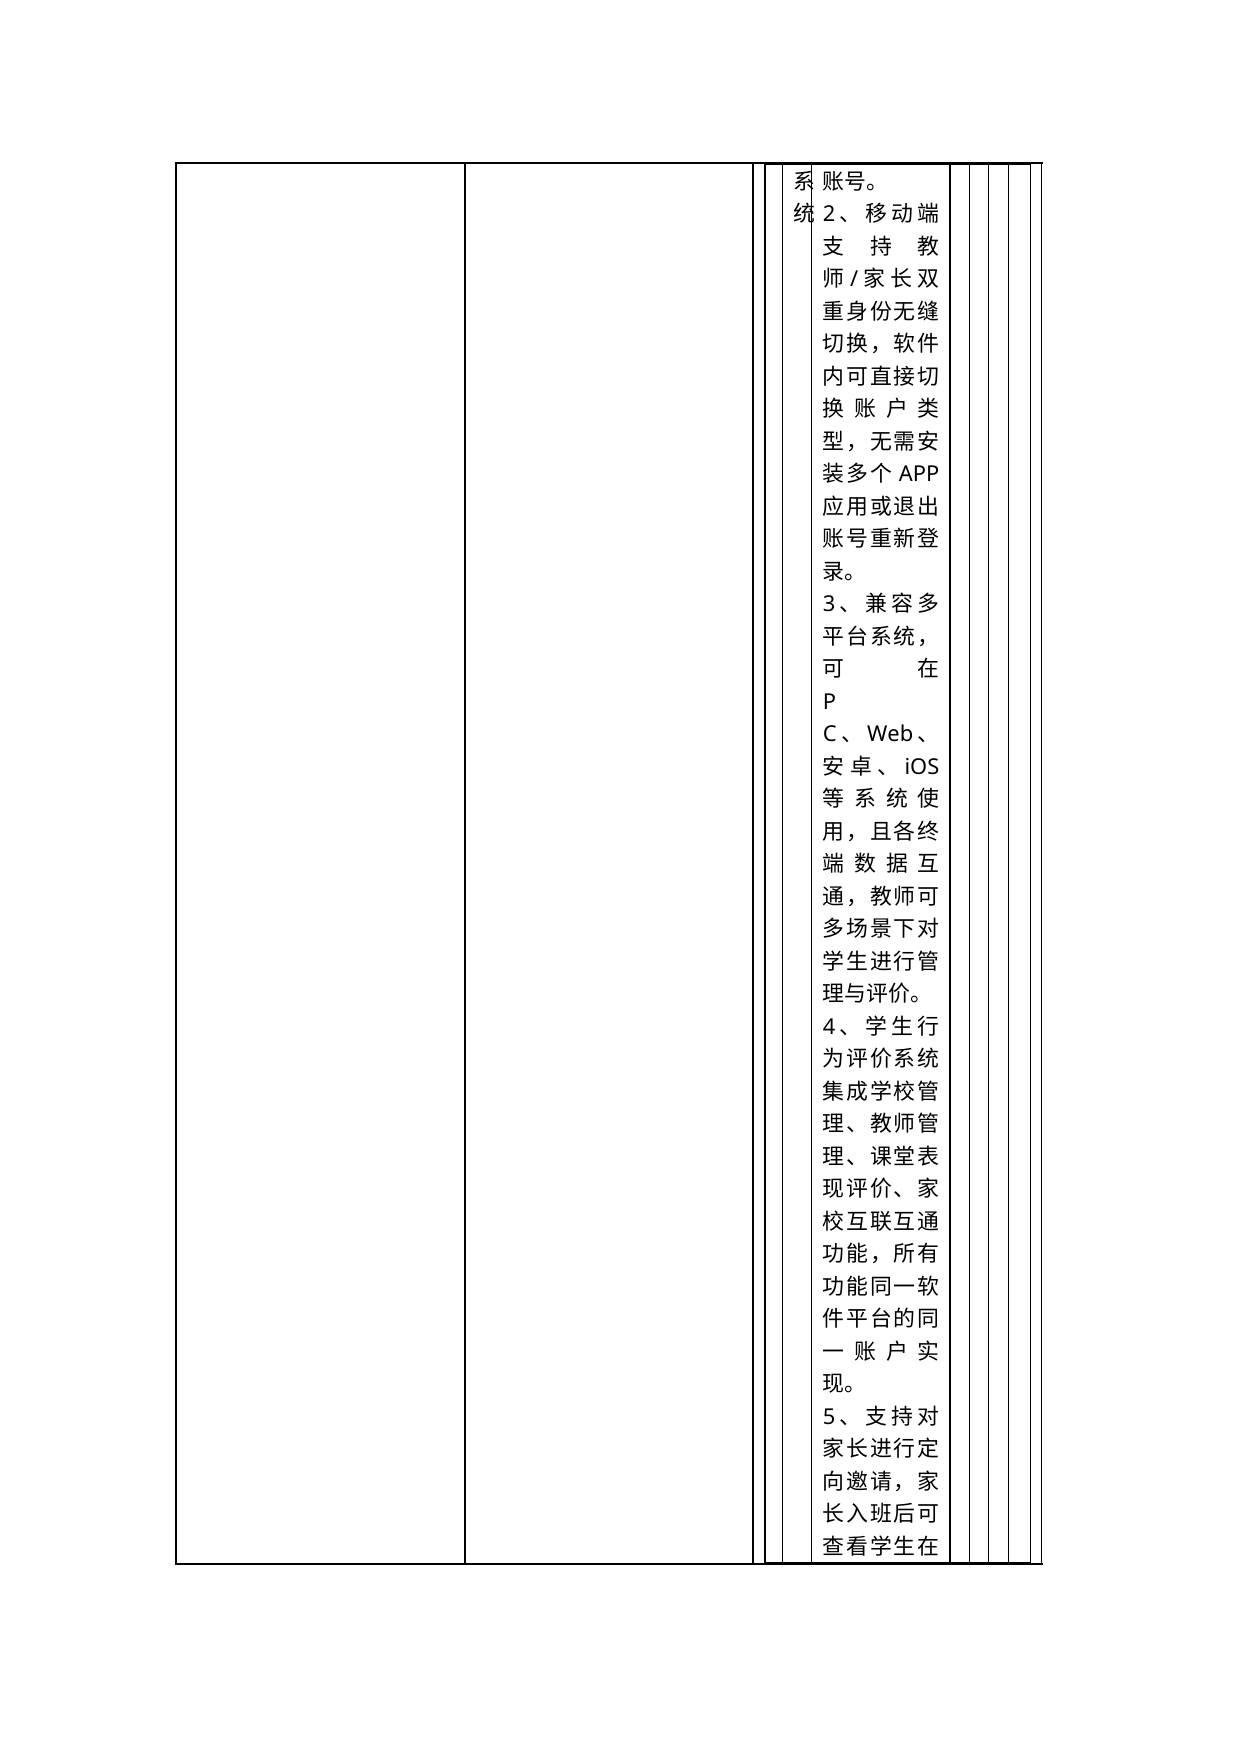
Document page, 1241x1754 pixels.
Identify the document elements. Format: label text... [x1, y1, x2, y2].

table_cell [1031, 164, 1041, 1563]
table_cell [466, 164, 752, 1563]
table_cell [970, 165, 988, 1562]
table_cell [1009, 165, 1030, 1562]
table_cell [951, 165, 969, 1562]
table_cell [989, 165, 1008, 1562]
table_cell [812, 165, 949, 1562]
table_cell [754, 164, 764, 1563]
table_cell [766, 165, 782, 1562]
table_cell [783, 165, 811, 1562]
table_cell 1 [177, 164, 464, 1563]
